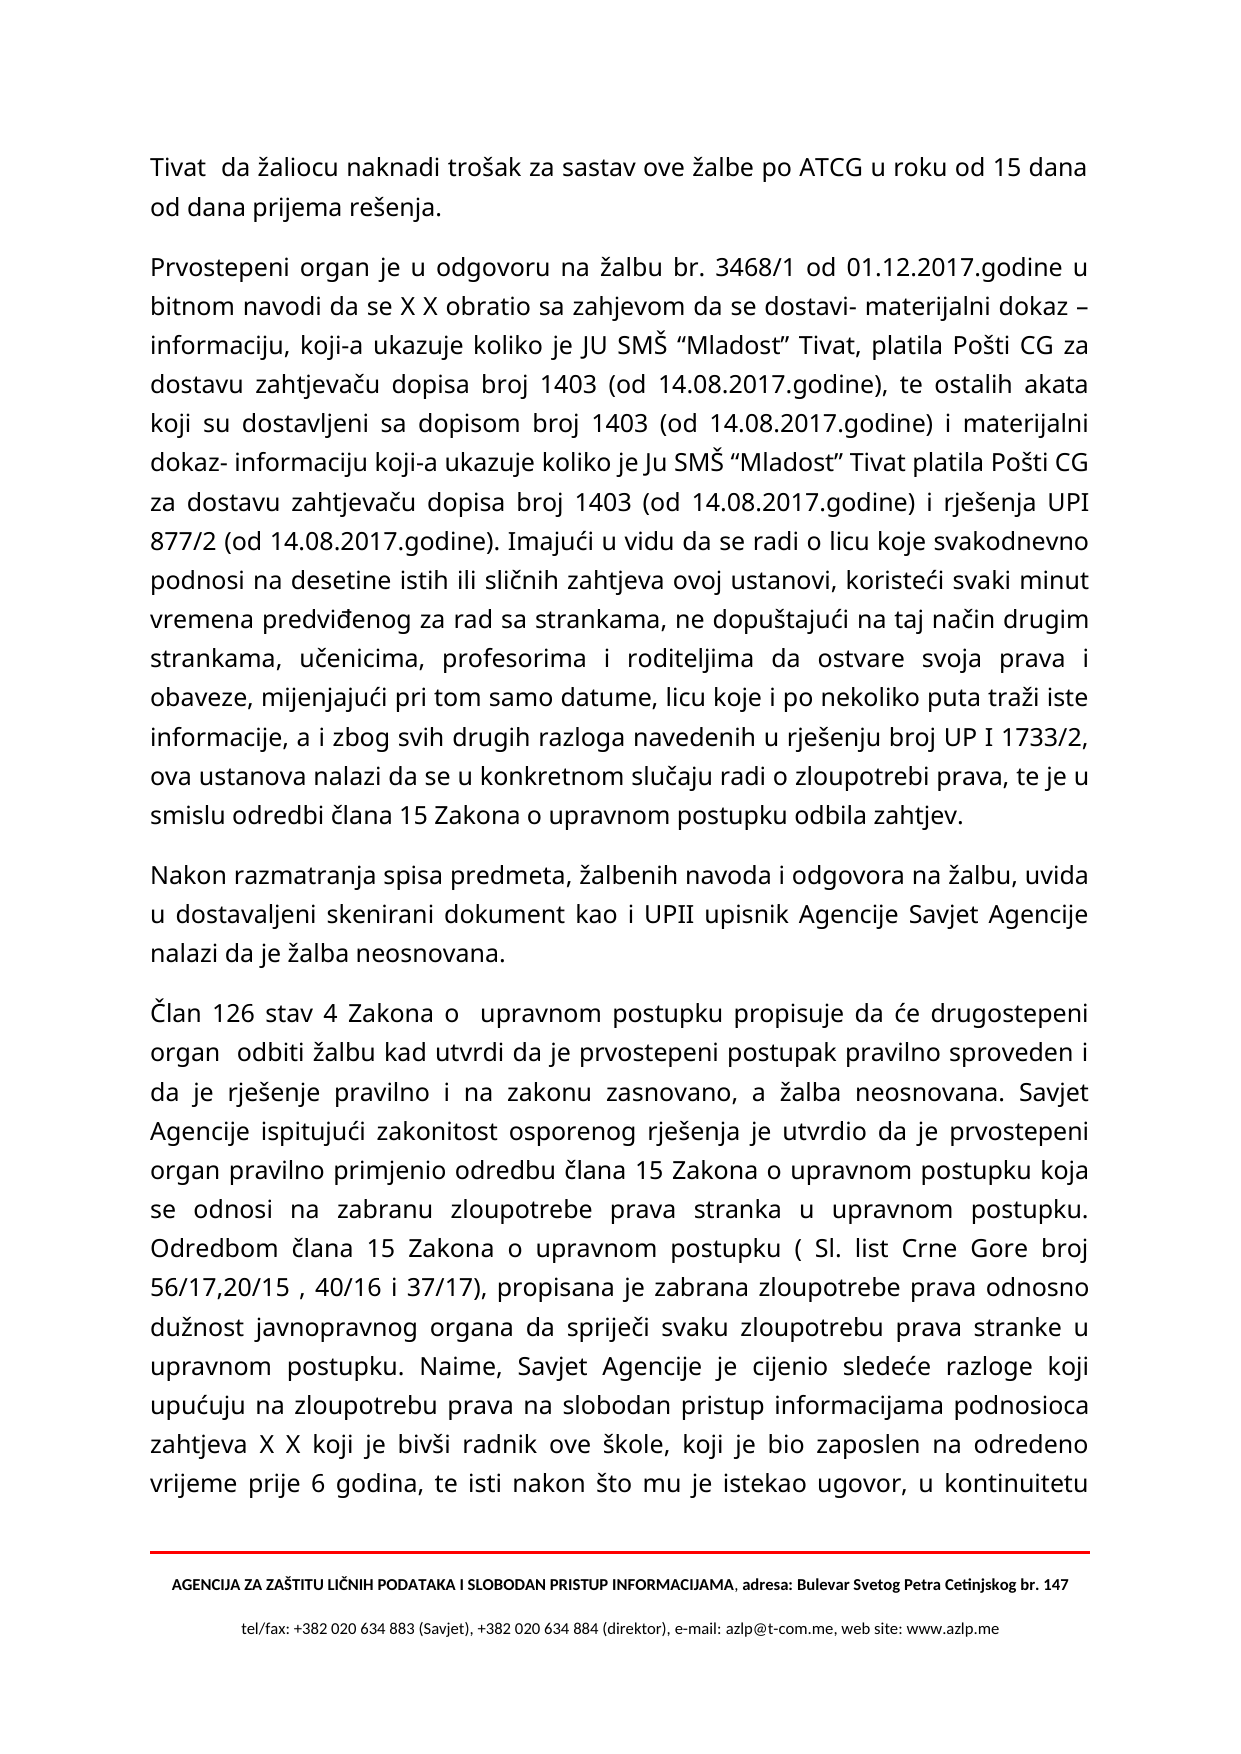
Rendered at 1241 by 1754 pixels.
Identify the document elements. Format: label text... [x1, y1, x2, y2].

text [150, 996, 1090, 1500]
text Prvostepeni organ je u odgovoru na žalbu br. 3468/1 od 01.12.2017.godine u bitnom navodi da se X X obratio sa zahjevom da se dostavi- materijalni dokaz – informaciju, koji-a ukazuje koliko je JU SMŠ “Mladost” Tivat, platila Pošti CG za dostavu zahtjevaču dopisa broj 1403 (od 14.08.2017.godine), te ostalih akata koji su dostavljeni sa dopisom broj 1403 (od 14.08.2017.godine) i materijalni dokaz- informaciju koji-a ukazuje koliko je Ju SMŠ “Mladost” Tivat platila Pošti CG za dostavu zahtjevaču dopisa broj 1403 (od 14.08.2017.godine) i rješenja UPI 877/2 (od 14.08.2017.godine). Imajući u vidu da se radi o licu koje svakodnevno podnosi na desetine istih ili sličnih zahtjeva ovoj ustanovi, koristeći svaki minut vremena predviđenog za rad sa strankama, ne dopuštajući na taj način drugim strankama, učenicima, profesorima i roditeljima da ostvare svoja prava i obaveze, mijenjajući pri tom samo datume, licu koje i po nekoliko puta traži iste informacije, a i zbog svih drugih razloga navedenih u rješenju broj UP I 1733/2, ova ustanova nalazi da se u konkretnom slučaju radi o zloupotrebi prava, te je u smislu odredbi člana 15 Zakona o upravnom postupku odbila zahtjev. [150, 249, 1090, 832]
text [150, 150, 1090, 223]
text Nakon razmatranja spisa predmeta, žalbenih navoda i odgovora na žalbu, uvida u dostavaljeni skenirani dokument kao i UPII upisnik Agencije Savjet Agencije nalazi da je žalba neosnovana. [150, 857, 1090, 970]
